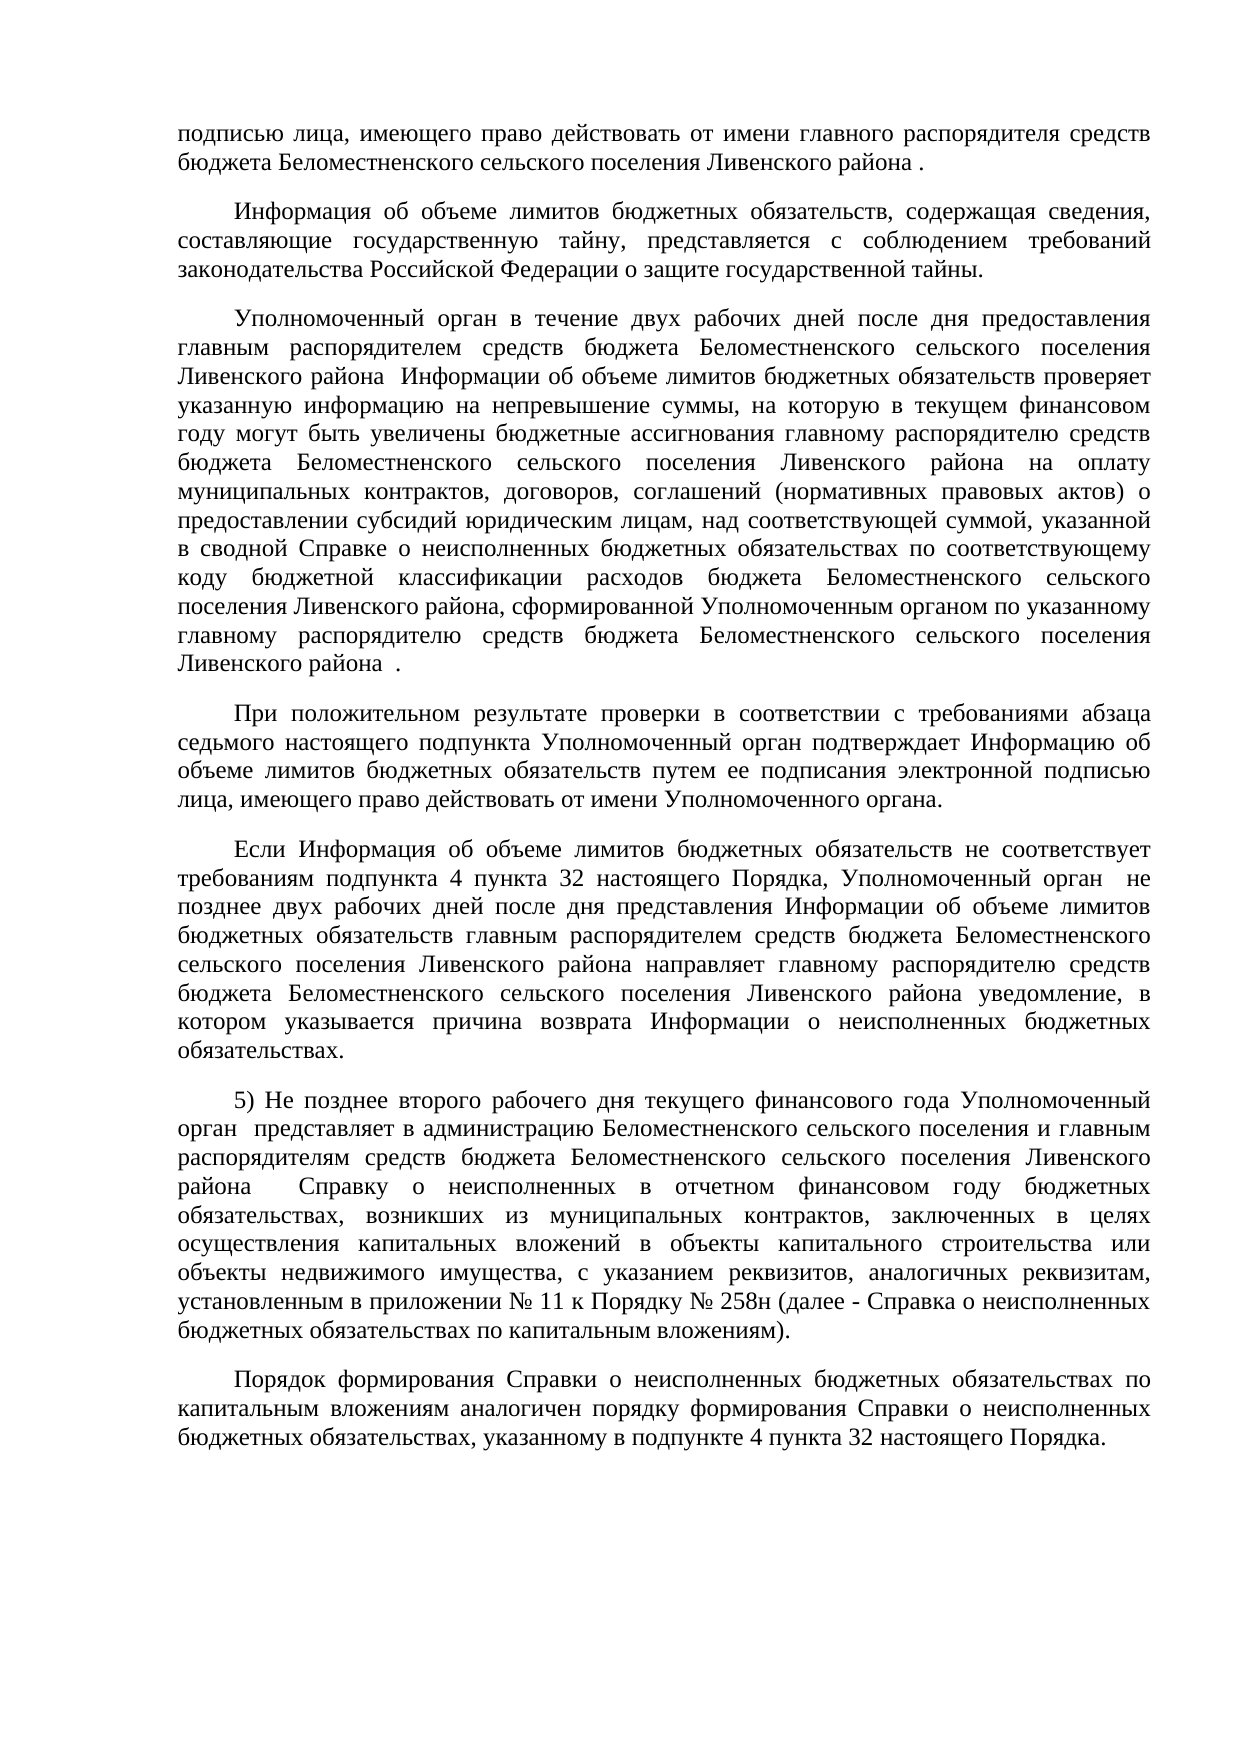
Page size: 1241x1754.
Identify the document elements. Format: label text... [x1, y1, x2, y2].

text 5) Не позднее второго рабочего дня текущего финансового года Уполномоченный орган представляет в администрацию Беломестненского сельского поселения и главным распорядителям средств бюджета Беломестненского сельского поселения Ливенского района Справку о неисполненных в отчетном финансовом году бюджетных обязательствах, возникших из муниципальных контрактов, заключенных в целях осуществления капитальных вложений в объекты капитального строительства или объекты недвижимого имущества, с указанием реквизитов, аналогичных реквизитам, установленным в приложении № 11 к Порядку № 258н (далее - Справка о неисполненных бюджетных обязательствах по капитальным вложениям). [177, 1085, 1152, 1343]
text Уполномоченный орган в течение двух рабочих дней после дня предоставления главным распорядителем средств бюджета Беломестненского сельского поселения Ливенского района Информации об объеме лимитов бюджетных обязательств проверяет указанную информацию на непревышение суммы, на которую в текущем финансовом году могут быть увеличены бюджетные ассигнования главному распорядителю средств бюджета Беломестненского сельского поселения Ливенского района на оплату муниципальных контрактов, договоров, соглашений (нормативных правовых актов) о предоставлении субсидий юридическим лицам, над соответствующей суммой, указанной в сводной Справке о неисполненных бюджетных обязательствах по соответствующему коду бюджетной классификации расходов бюджета Беломестненского сельского поселения Ливенского района, сформированной Уполномоченным органом по указанному главному распорядителю средств бюджета Беломестненского сельского поселения Ливенского района . [177, 303, 1152, 677]
text При положительном результате проверки в соответствии с требованиями абзаца седьмого настоящего подпункта Уполномоченный орган подтверждает Информацию об объеме лимитов бюджетных обязательств путем ее подписания электронной подписью лица, имеющего право действовать от имени Уполномоченного органа. [177, 698, 1152, 813]
text Порядок формирования Справки о неисполненных бюджетных обязательствах по капитальным вложениям аналогичен порядку формирования Справки о неисполненных бюджетных обязательствах, указанному в подпункте 4 пункта 32 настоящего Порядка. [177, 1364, 1152, 1451]
text Если Информация об объеме лимитов бюджетных обязательств не соответствует требованиям подпункта 4 пункта 32 настоящего Порядка, Уполномоченный орган не позднее двух рабочих дней после дня представления Информации об объеме лимитов бюджетных обязательств главным распорядителем средств бюджета Беломестненского сельского поселения Ливенского района направляет главному распорядителю средств бюджета Беломестненского сельского поселения Ливенского района уведомление, в котором указывается причина возврата Информации о неисполненных бюджетных обязательствах. [177, 834, 1152, 1064]
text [177, 118, 1152, 176]
text Информация об объеме лимитов бюджетных обязательств, содержащая сведения, составляющие государственную тайну, представляется с соблюдением требований законодательства Российской Федерации о защите государственной тайны. [177, 196, 1152, 283]
